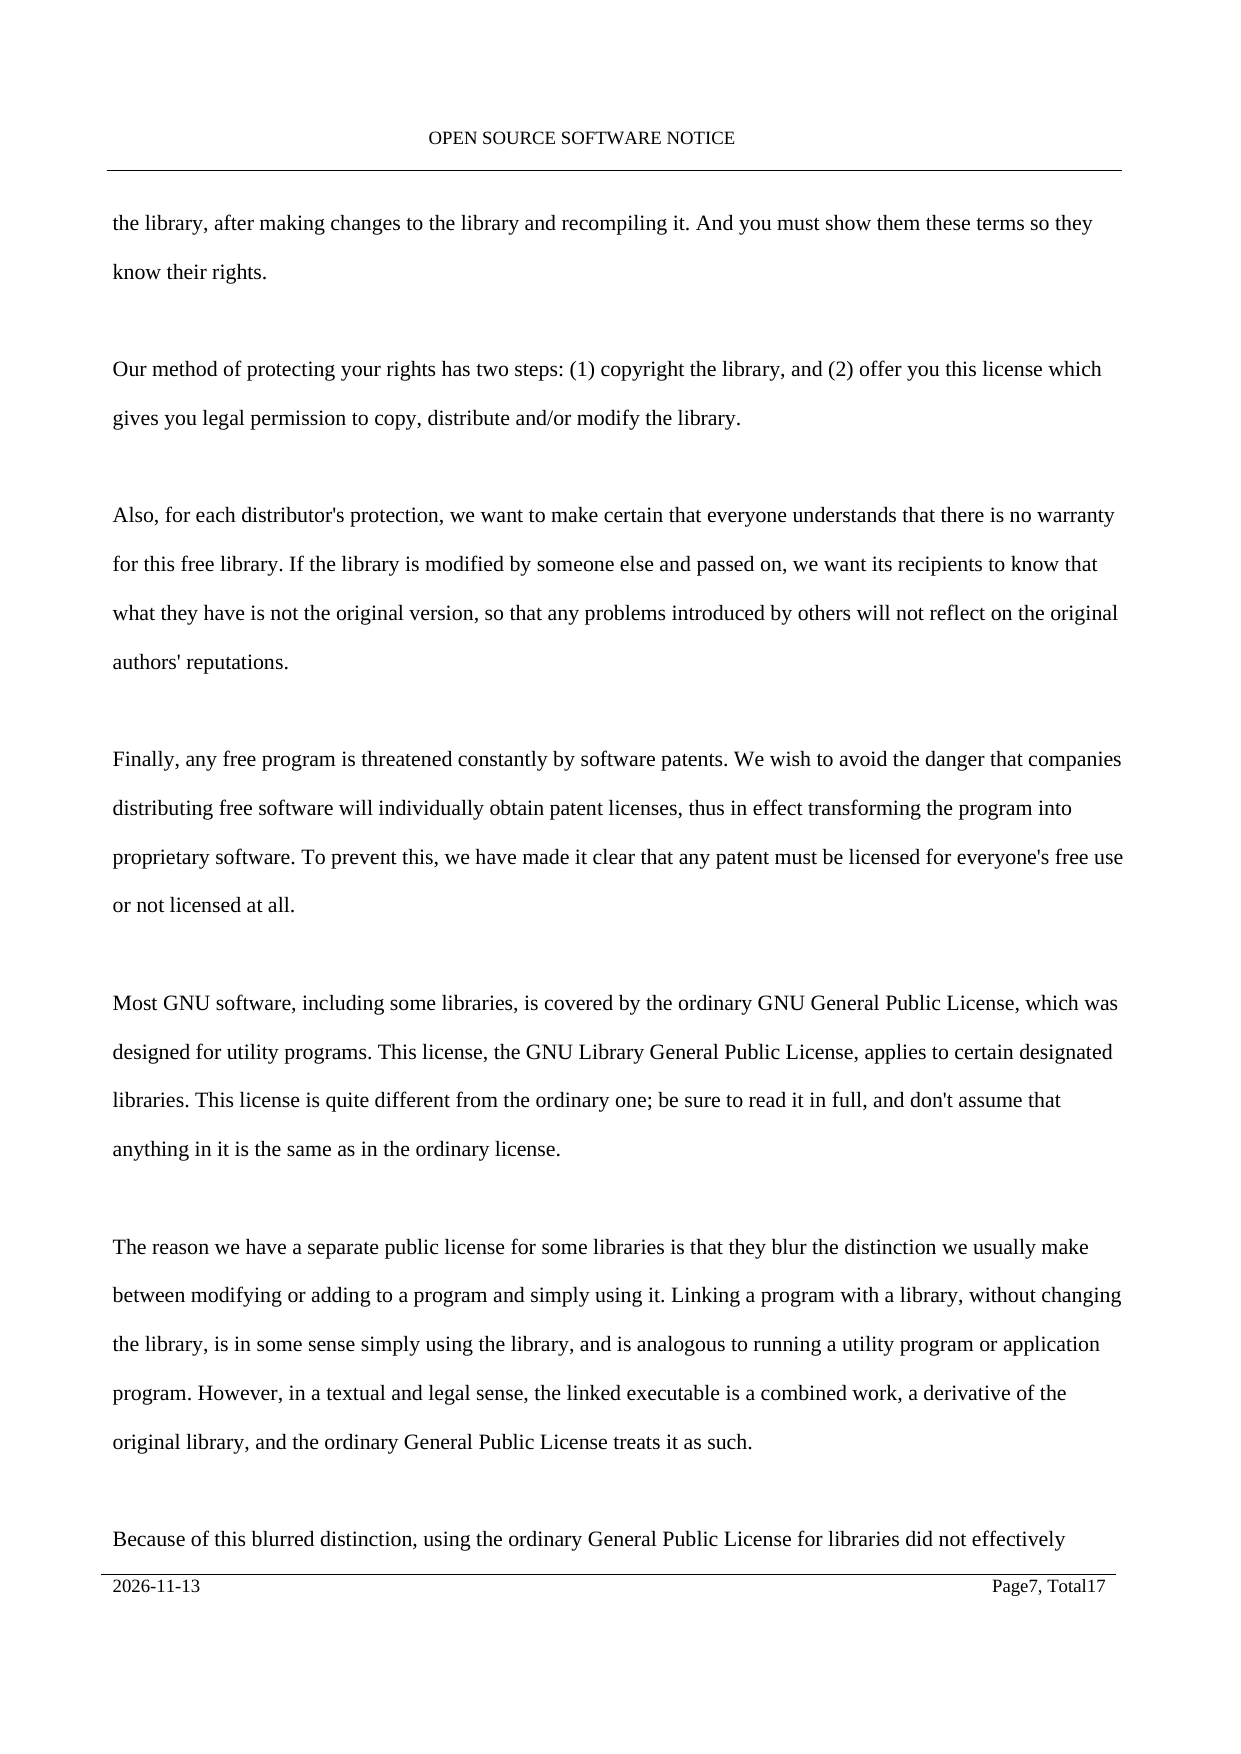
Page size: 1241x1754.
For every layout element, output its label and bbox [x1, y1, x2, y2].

text [112, 206, 1128, 1555]
